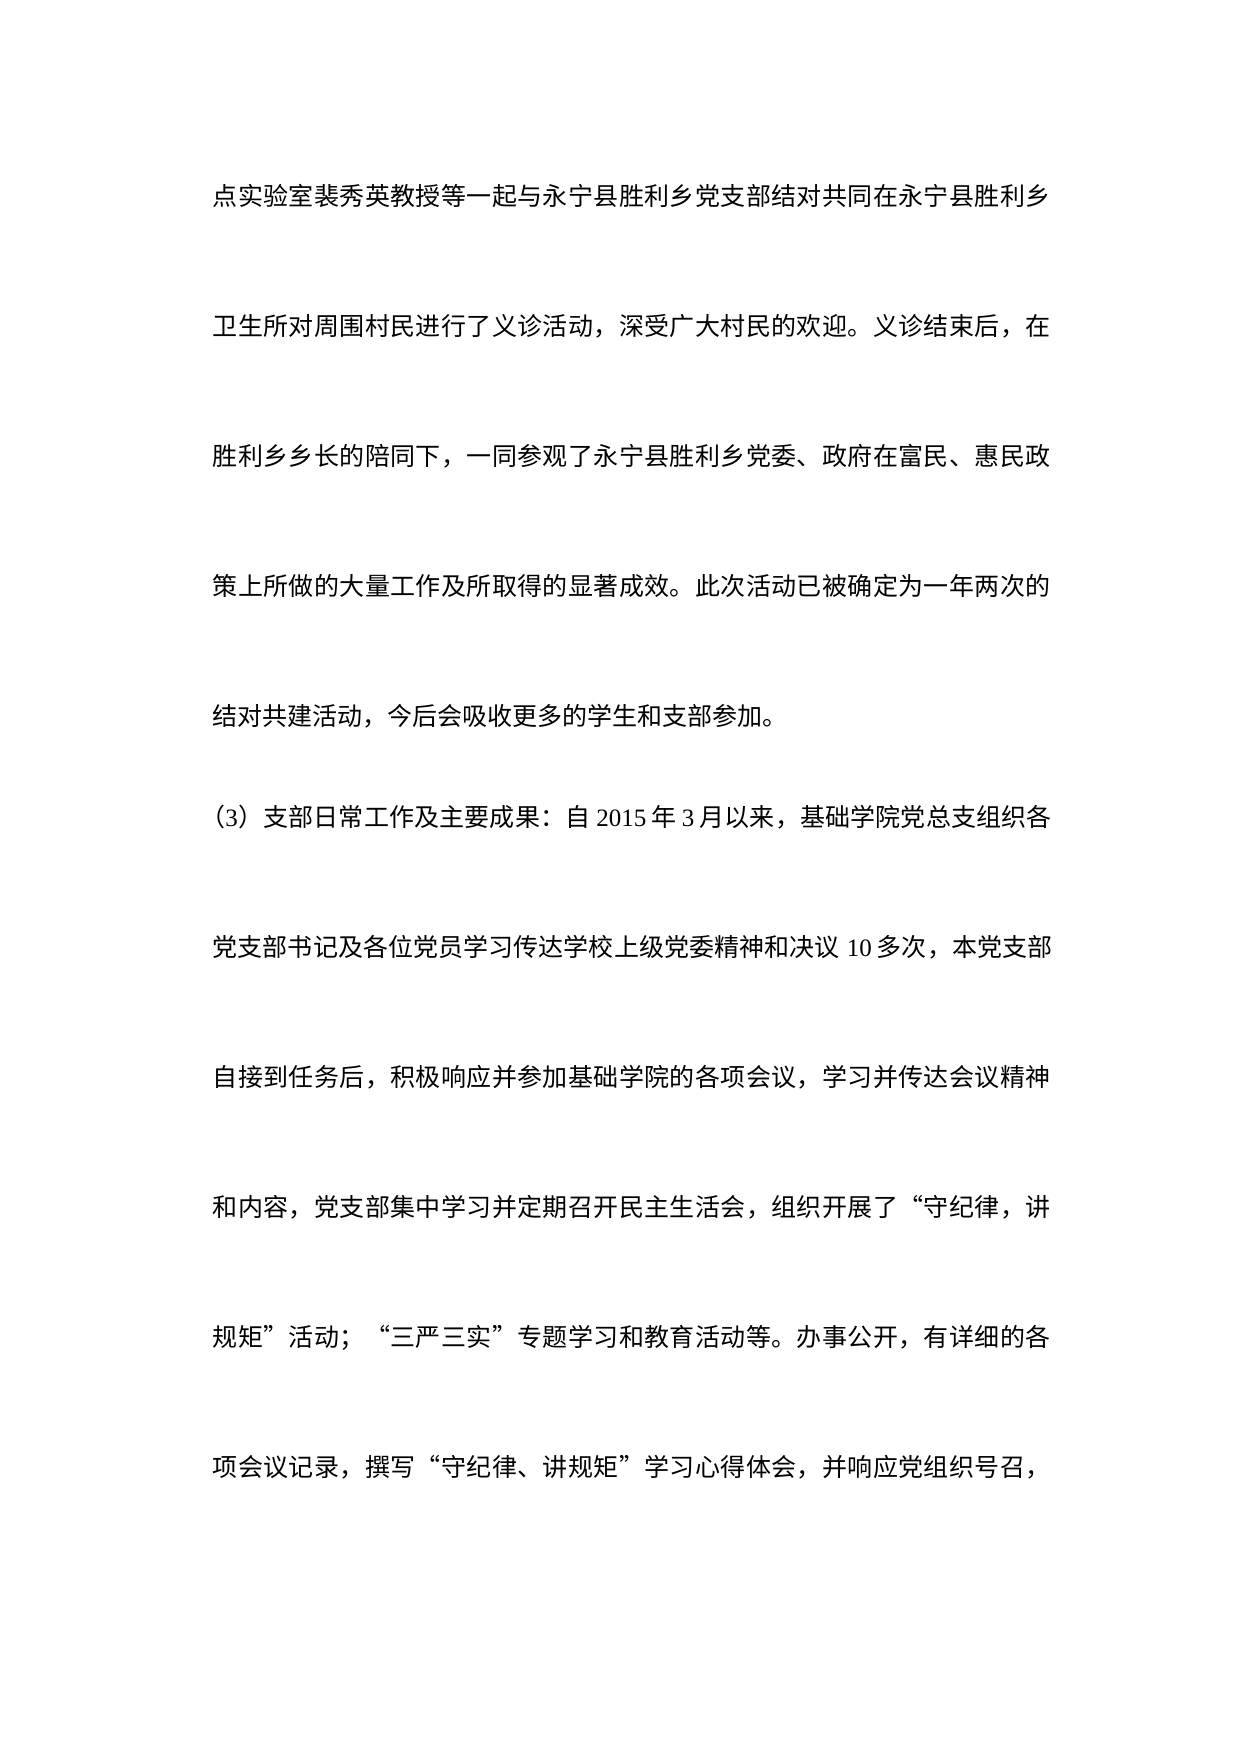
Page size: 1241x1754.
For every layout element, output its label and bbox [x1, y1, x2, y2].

text [200, 162, 1053, 747]
text [200, 783, 1053, 1498]
